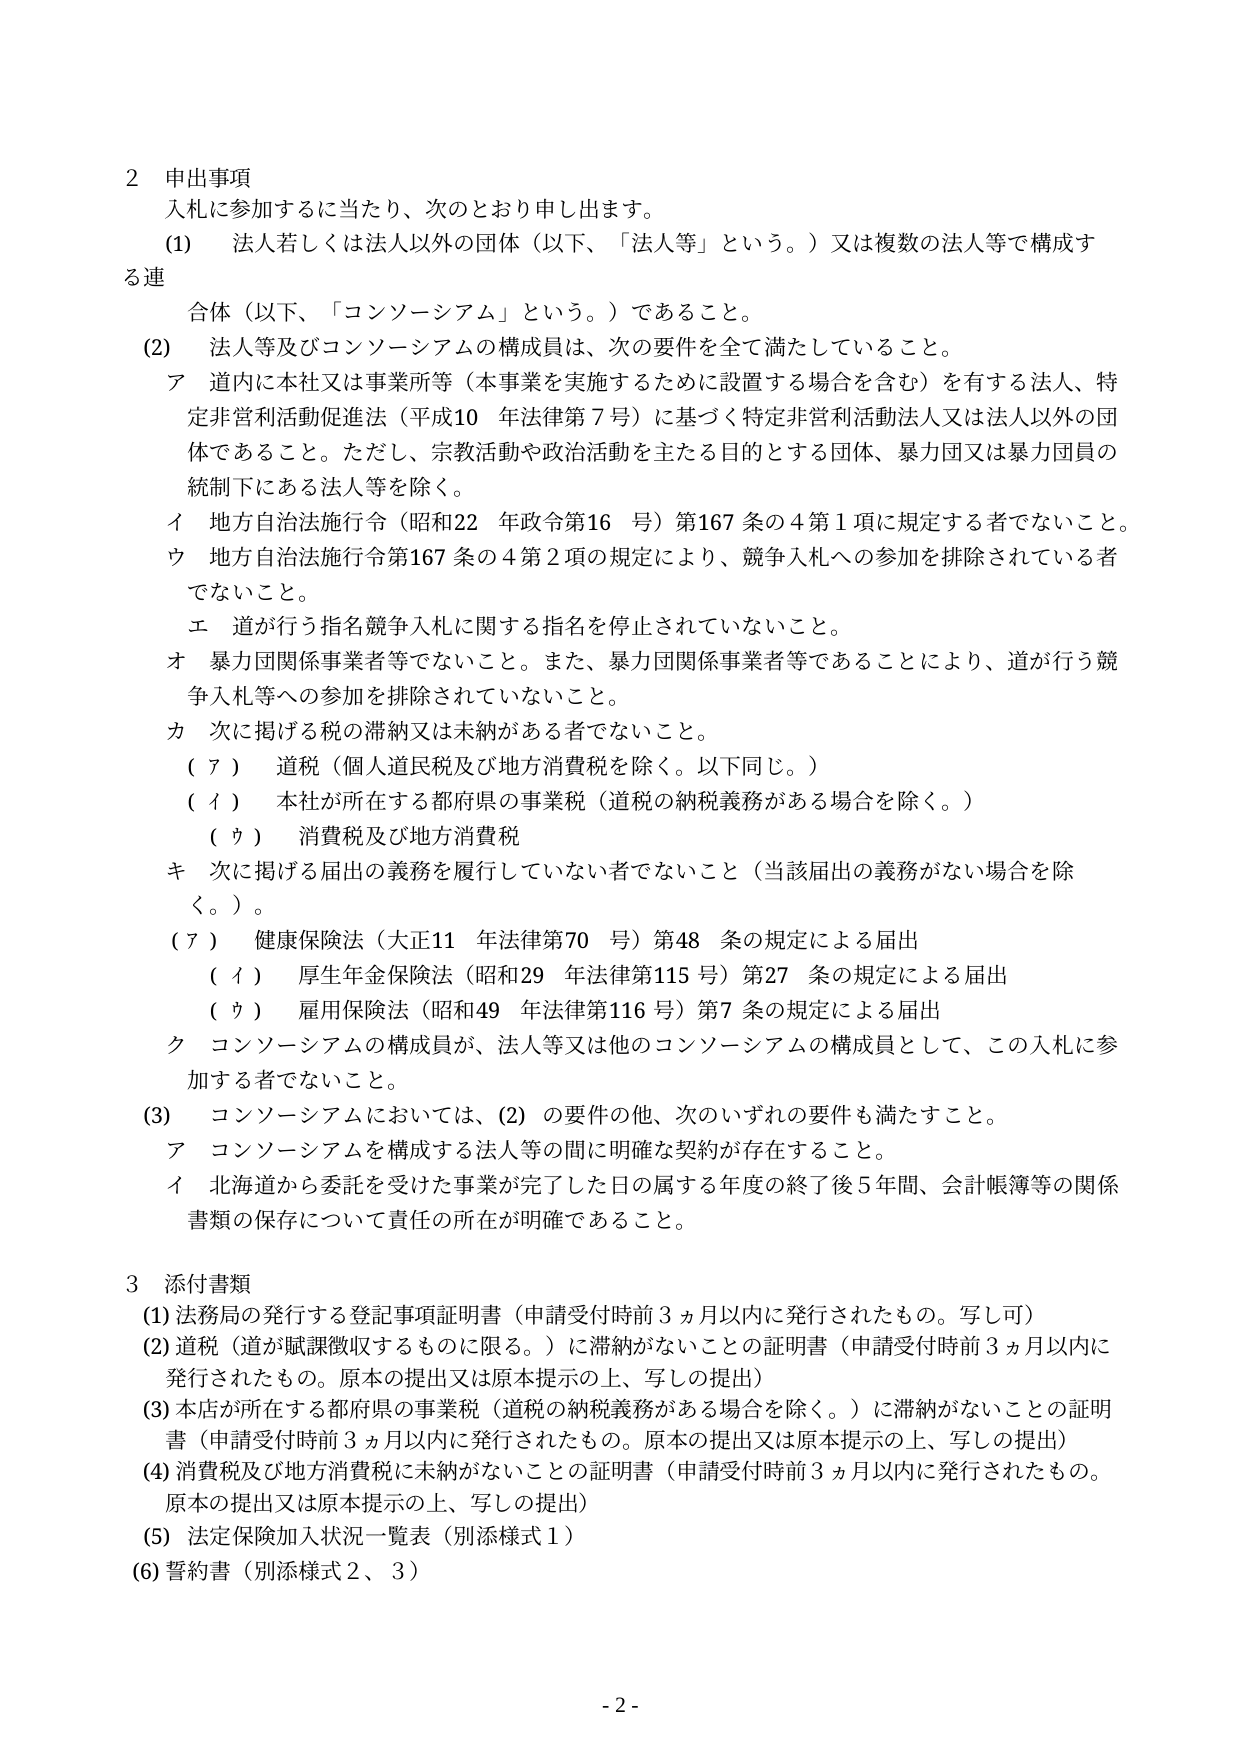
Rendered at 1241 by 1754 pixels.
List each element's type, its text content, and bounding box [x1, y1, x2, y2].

text ク コンソーシアムの構成員が、法人等又は他のコンソーシアムの構成員として、この入札に参加する者でないこと。 [164, 1027, 1119, 1096]
text (6) 誓約書（別添様式２、３） [121, 1552, 1119, 1587]
text (ｱ) 道税（個人道民税及び地方消費税を除く。以下同じ。） [121, 747, 1119, 782]
text (ｱ) 健康保険法（大正11年法律第70号）第48条の規定による届出 [121, 922, 1119, 957]
text ウ 地方自治法施行令第167条の４第２項の規定により、競争入札への参加を排除されている者でないこと。 [164, 538, 1119, 608]
text オ 暴力団関係事業者等でないこと。また、暴力団関係事業者等であることにより、道が行う競争入札等への参加を排除されていないこと。 [164, 643, 1119, 713]
text ア コンソーシアムを構成する法人等の間に明確な契約が存在すること。 [121, 1131, 1119, 1166]
text (ｳ) 雇用保険法（昭和49年法律第116号）第7条の規定による届出 [121, 992, 1119, 1027]
text (ｳ) 消費税及び地方消費税 [121, 817, 1119, 852]
text (3) 本店が所在する都府県の事業税（道税の納税義務がある場合を除く。）に滞納がないことの証明書（申請受付時前３ヵ月以内に発行されたもの。原本の提出又は原本提示の上、写しの提出） [121, 1392, 1119, 1455]
text ３ 添付書類 [121, 1267, 1119, 1298]
text (2) 道税（道が賦課徴収するものに限る。）に滞納がないことの証明書（申請受付時前３ヵ月以内に発行されたもの。原本の提出又は原本提示の上、写しの提出） [121, 1330, 1119, 1392]
text (4) 消費税及び地方消費税に未納がないことの証明書（申請受付時前３ヵ月以内に発行されたもの。原本の提出又は原本提示の上、写しの提出） [121, 1455, 1119, 1517]
text キ 次に掲げる届出の義務を履行していない者でないこと（当該届出の義務がない場合を除く。）。 [164, 852, 1119, 922]
text ア 道内に本社又は事業所等（本事業を実施するために設置する場合を含む）を有する法人、特定非営利活動促進法（平成10年法律第７号）に基づく特定非営利活動法人又は法人以外の団体であること。ただし、宗教活動や政治活動を主たる目的とする団体、暴力団又は暴力団員の統制下にある法人等を除く。 [143, 364, 1119, 503]
text 入札に参加するに当たり、次のとおり申し出ます。 [121, 193, 1119, 224]
text イ 地方自治法施行令（昭和22年政令第16号）第167条の４第１項に規定する者でないこと。 [143, 503, 1119, 538]
text 合体（以下、「コンソーシアム」という。）であること。 [121, 294, 1105, 329]
text (3) コンソーシアムにおいては、(2)の要件の他、次のいずれの要件も満たすこと。 [121, 1096, 1119, 1131]
text エ 道が行う指名競争入札に関する指名を停止されていないこと。 [121, 608, 1119, 643]
text (ｲ) 厚生年金保険法（昭和29年法律第115号）第27条の規定による届出 [121, 957, 1119, 992]
text (1) 法人若しくは法人以外の団体（以下、「法人等」という。）又は複数の法人等で構成する連 [121, 224, 1105, 294]
text イ 北海道から委託を受けた事業が完了した日の属する年度の終了後５年間、会計帳簿等の関係書類の保存について責任の所在が明確であること。 [164, 1166, 1119, 1236]
text (1) 法務局の発行する登記事項証明書（申請受付時前３ヵ月以内に発行されたもの。写し可） [121, 1298, 1119, 1330]
text (2) 法人等及びコンソーシアムの構成員は、次の要件を全て満たしていること。 [121, 329, 1119, 364]
text (ｲ) 本社が所在する都府県の事業税（道税の納税義務がある場合を除く。） [121, 782, 1119, 817]
text ２ 申出事項 [121, 162, 1119, 193]
text カ 次に掲げる税の滞納又は未納がある者でないこと。 [121, 713, 1119, 747]
text (5) 法定保険加入状況一覧表（別添様式１） [121, 1517, 1119, 1552]
